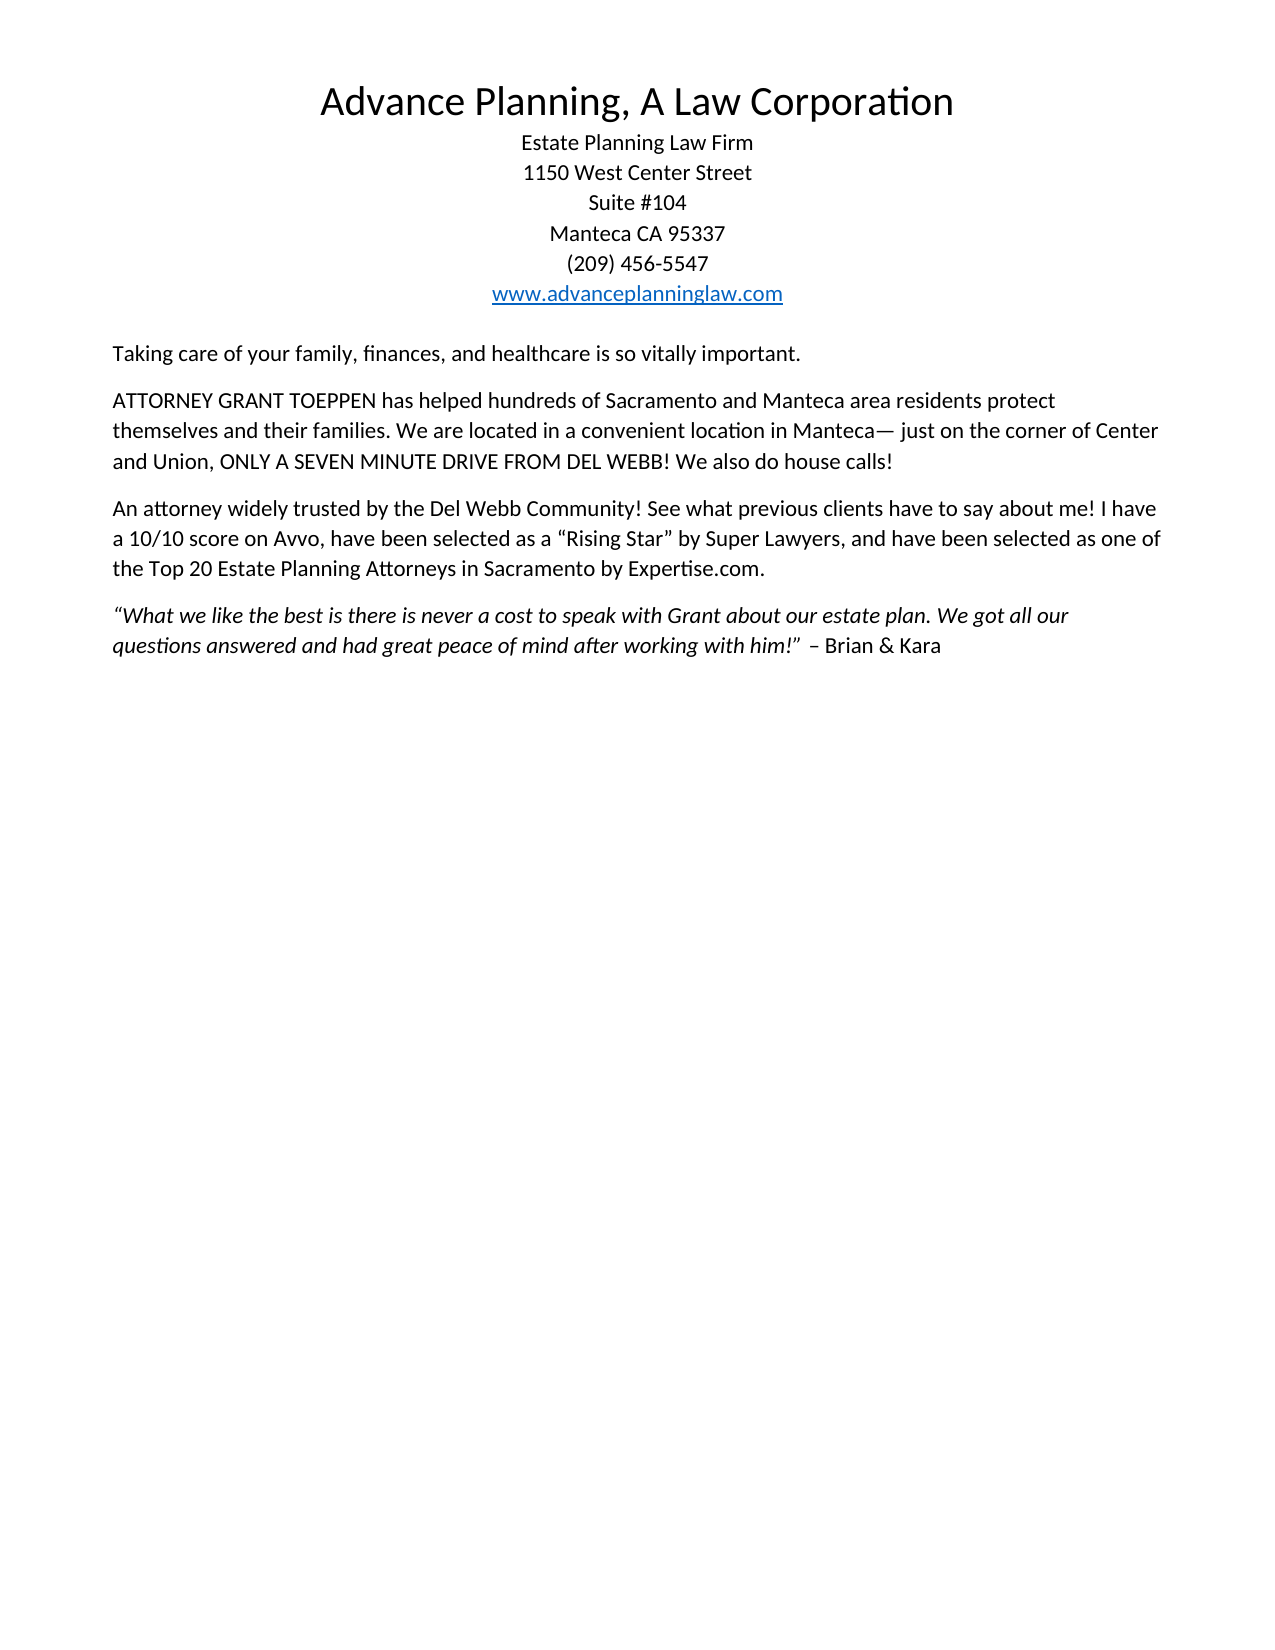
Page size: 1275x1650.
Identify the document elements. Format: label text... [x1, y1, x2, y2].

text Advance Planning, A Law Corporation Estate Planning Law Firm 1150 West Center Street Suite #104 [112, 75, 1162, 216]
text (209) 456-5547 www.advanceplanninglaw.com [112, 249, 1162, 337]
text Taking care of your family, finances, and healthcare is so vitally important. [112, 339, 1162, 367]
text Manteca CA 95337 [112, 219, 1162, 247]
text “What we like the best is there is never a cost to speak with Grant about our estate plan. We got all our questions answered and had great peace of mind after working with him!” – Brian & Kara [112, 601, 1162, 659]
text An attorney widely trusted by the Del Webb Community! See what previous clients have to say about me! I have a 10/10 score on Avvo, have been selected as a “Rising Star” by Super Lawyers, and have been selected as one of the Top 20 Estate Planning Attorneys in Sacramento by Expertise.com. [112, 494, 1162, 582]
text ATTORNEY GRANT TOEPPEN has helped hundreds of Sacramento and Manteca area residents protect themselves and their families. We are located in a convenient location in Manteca— just on the corner of Center and Union, ONLY A SEVEN MINUTE DRIVE FROM DEL WEBB! We also do house calls! [112, 386, 1162, 475]
